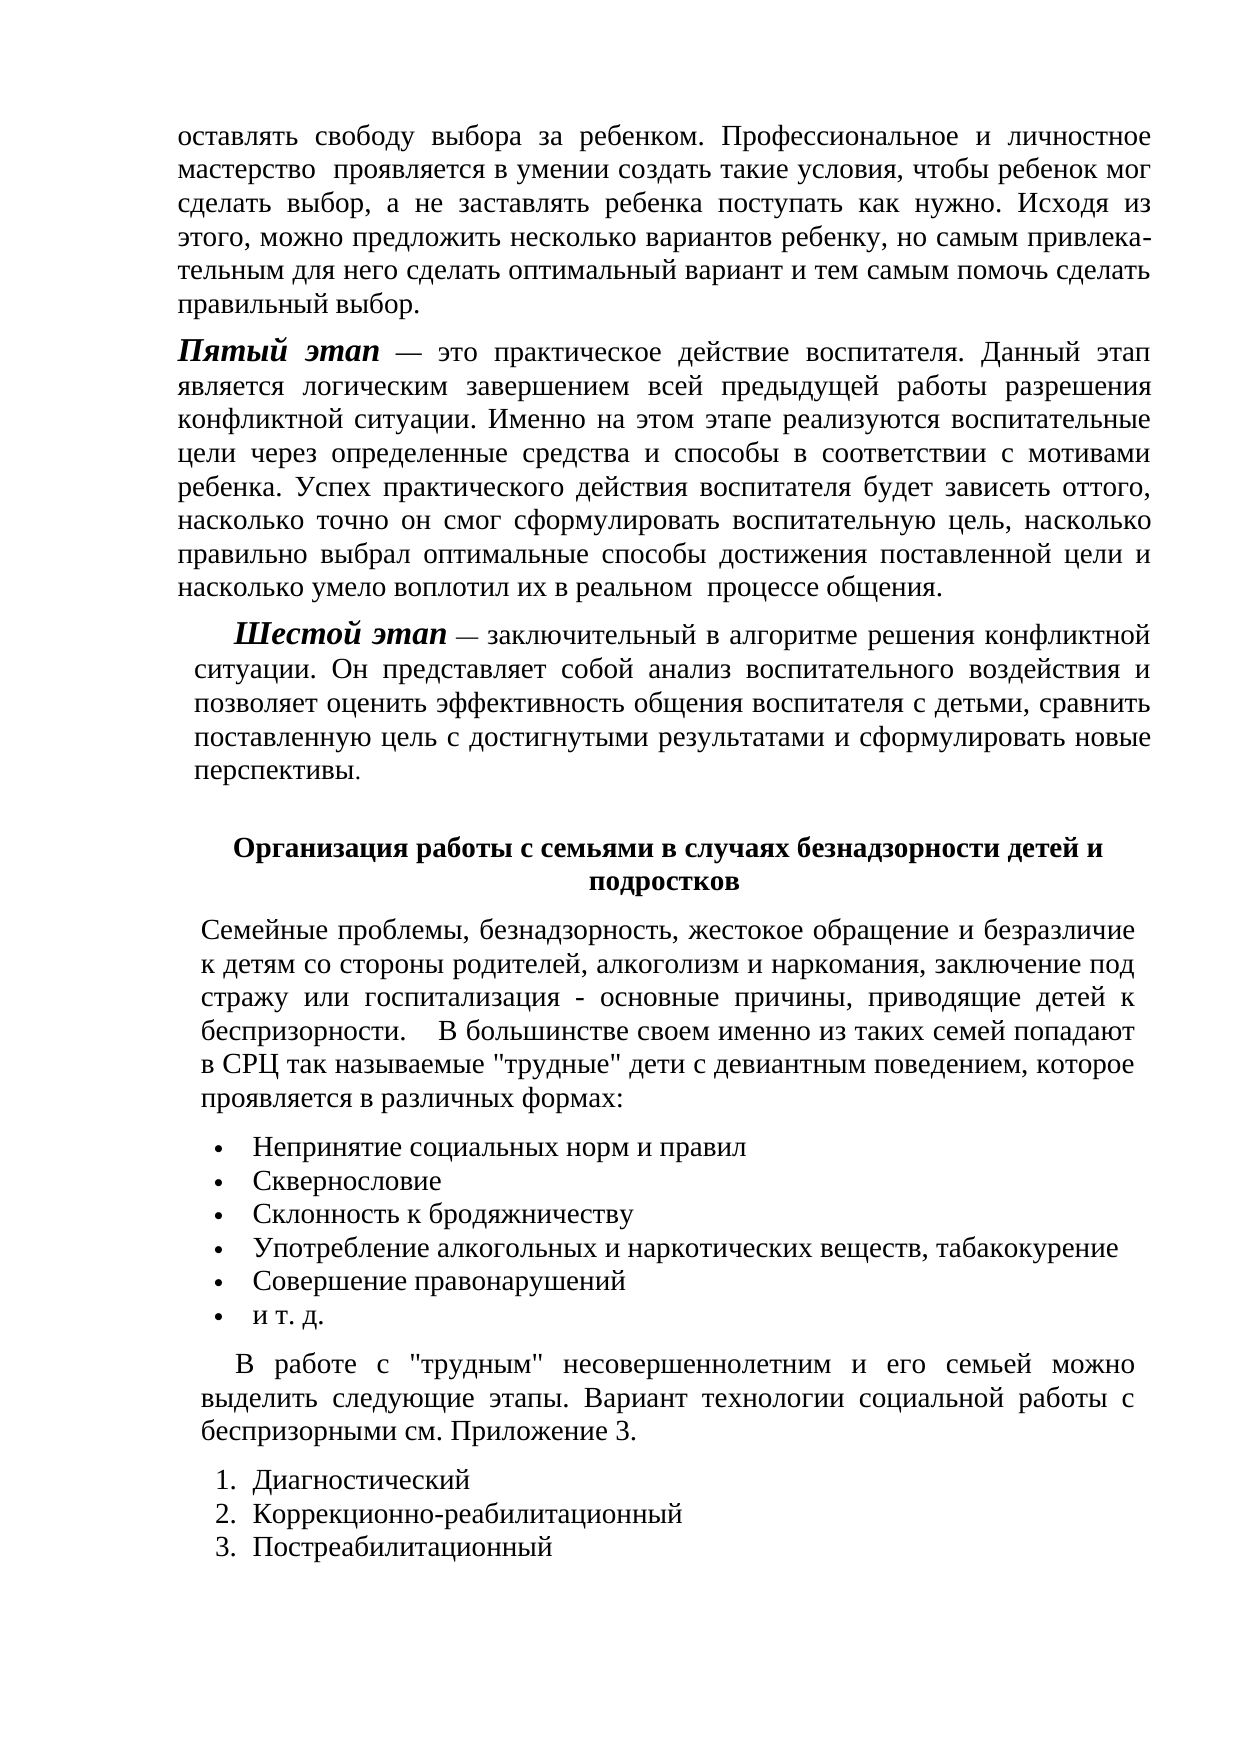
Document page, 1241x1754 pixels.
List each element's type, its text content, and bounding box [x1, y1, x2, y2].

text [177, 118, 1152, 319]
list Совершение правонарушений [215, 1263, 1152, 1297]
list Сквернословие [215, 1163, 1152, 1196]
list и т. д. [215, 1297, 1152, 1331]
text Организация работы с семьями в случаях безнадзорности детей и подростков [177, 830, 1152, 897]
text Шестой этап — заключительный в алгоритме решения конфликтной ситуации. Он представляет собой анализ воспитательного воздействия и позволяет оценить эффективность общения воспитателя с детьми, сравнить поставленную цель с достигнутыми результатами и сформулировать новые перспективы. [194, 613, 1152, 786]
list Диагностический [215, 1462, 1152, 1496]
text Пятый этап — это практическое действие воспитателя. Данный этап является логическим завершением всей предыдущей работы разрешения конфликтной ситуации. Именно на этом этапе реализуются воспитательные цели через определенные средства и способы в соответствии с мотивами ребенка. Успех практического действия воспитателя будет зависеть оттого, насколько точно он смог сформулировать воспитательную цель, насколько правильно выбрал оптимальные способы достижения поставленной цели и насколько умело воплотил их в реальном процессе общения. [177, 330, 1152, 603]
list Употребление алкогольных и наркотических веществ, табакокурение [215, 1230, 1152, 1263]
list Постреабилитационный [215, 1529, 1152, 1563]
text Семейные проблемы, безнадзорность, жестокое обращение и безразличие к детям со стороны родителей, алкоголизм и наркомания, заключение под стражу или госпитализация - основные причины, приводящие детей к беспризорности. В большинстве своем именно из таких семей попадают в СРЦ так называемые "трудные" дети с девиантным поведением, которое проявляется в различных формах: [201, 912, 1136, 1114]
list Непринятие социальных норм и правил [215, 1129, 1152, 1163]
list Склонность к бродяжничеству [215, 1196, 1152, 1230]
text В работе с "трудным" несовершеннолетним и его семьей можно выделить следующие этапы. Вариант технологии социальной работы с беспризорными см. Приложение 3. [201, 1346, 1136, 1447]
list Коррекционно-реабилитационный [215, 1496, 1152, 1529]
